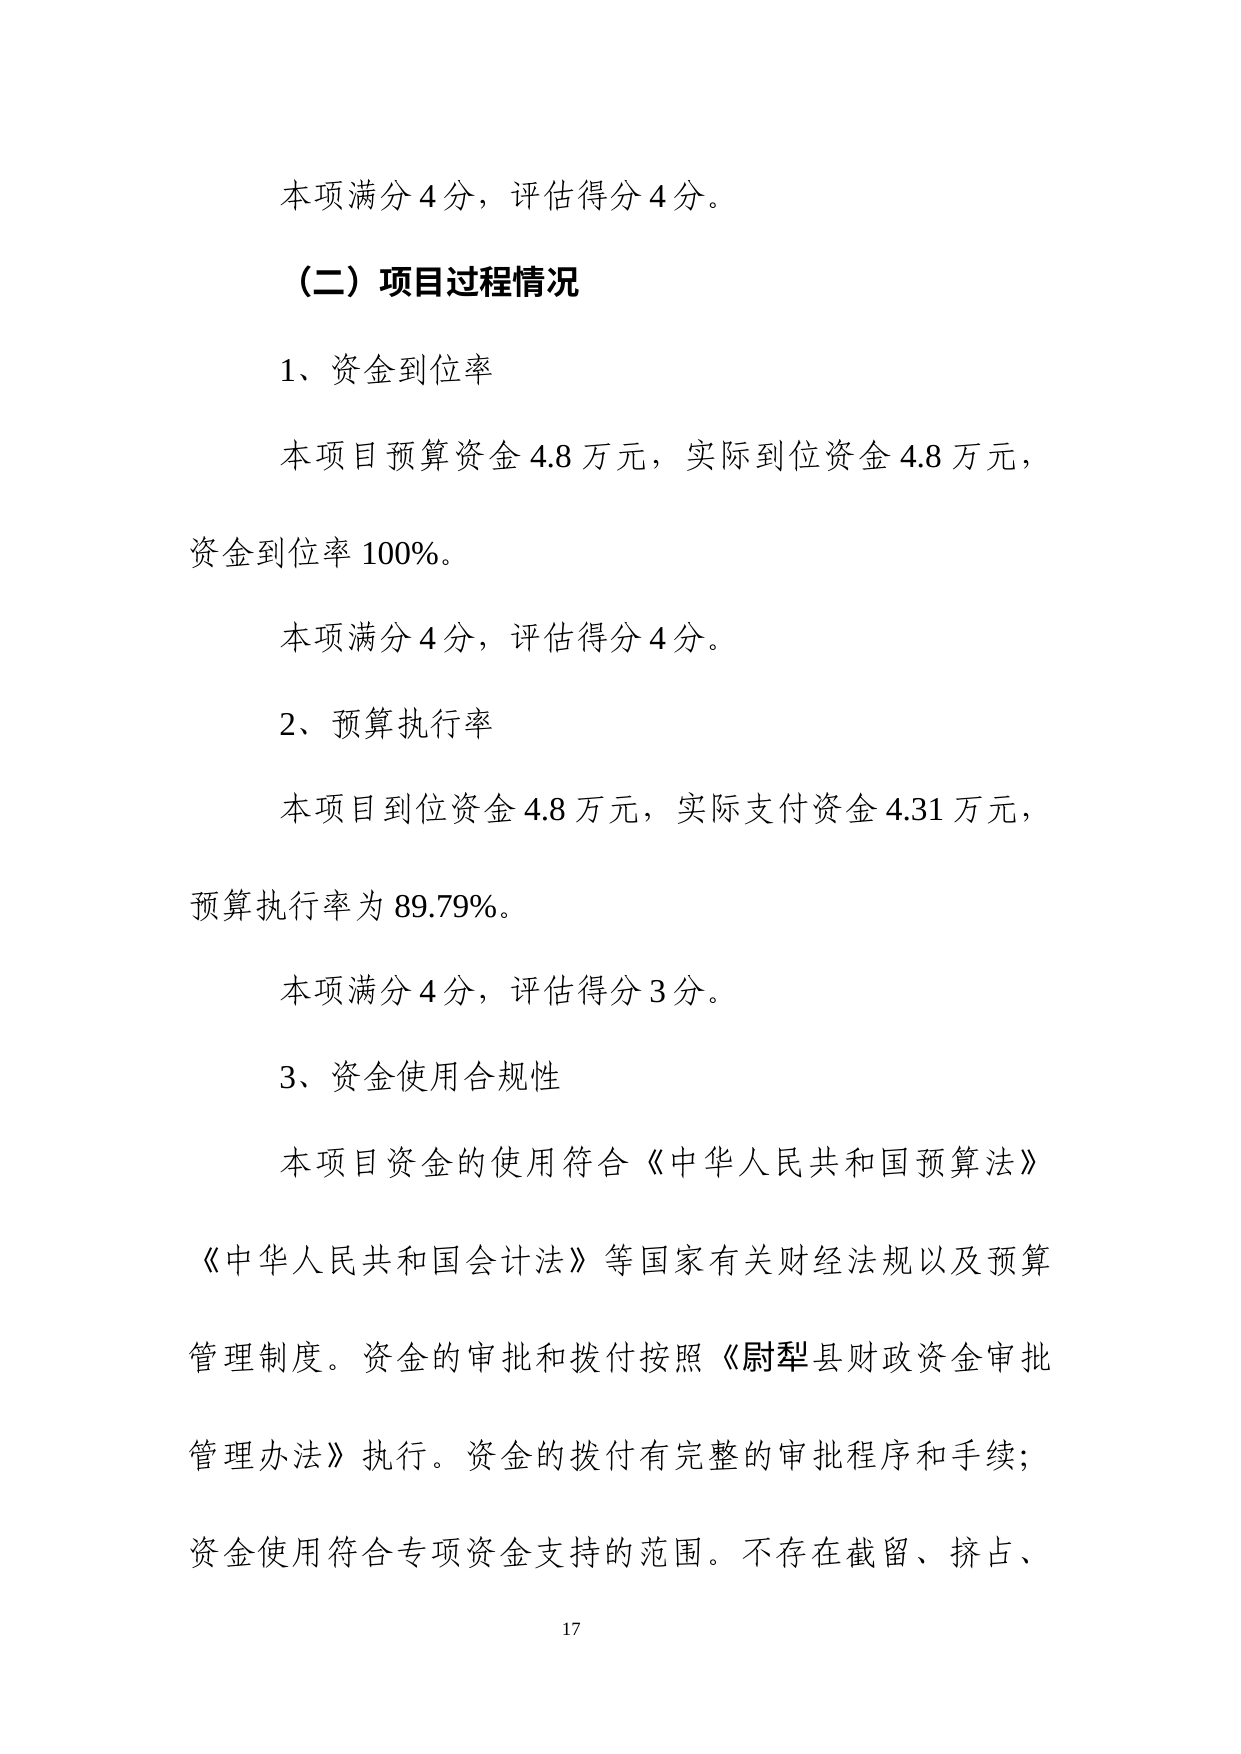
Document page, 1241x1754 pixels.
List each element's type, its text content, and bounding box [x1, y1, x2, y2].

subtitle （二）项目过程情况 [187, 247, 1053, 312]
text 1、资金到位率 [187, 336, 1053, 401]
text 2、预算执行率 [187, 689, 1053, 754]
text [187, 1128, 1053, 1583]
text 3、资金使用合规性 [187, 1042, 1053, 1107]
text 本项满分4分，评估得分4分。 [187, 162, 1053, 227]
text 本项满分4分，评估得分4分。 [187, 604, 1053, 669]
text 本项目预算资金4.8万元，实际到位资金4.8万元，资金到位率100%。 [187, 421, 1053, 584]
text 本项目到位资金4.8万元，实际支付资金4.31万元，预算执行率为89.79%。 [187, 774, 1053, 937]
text 本项满分4分，评估得分3分。 [187, 957, 1053, 1022]
